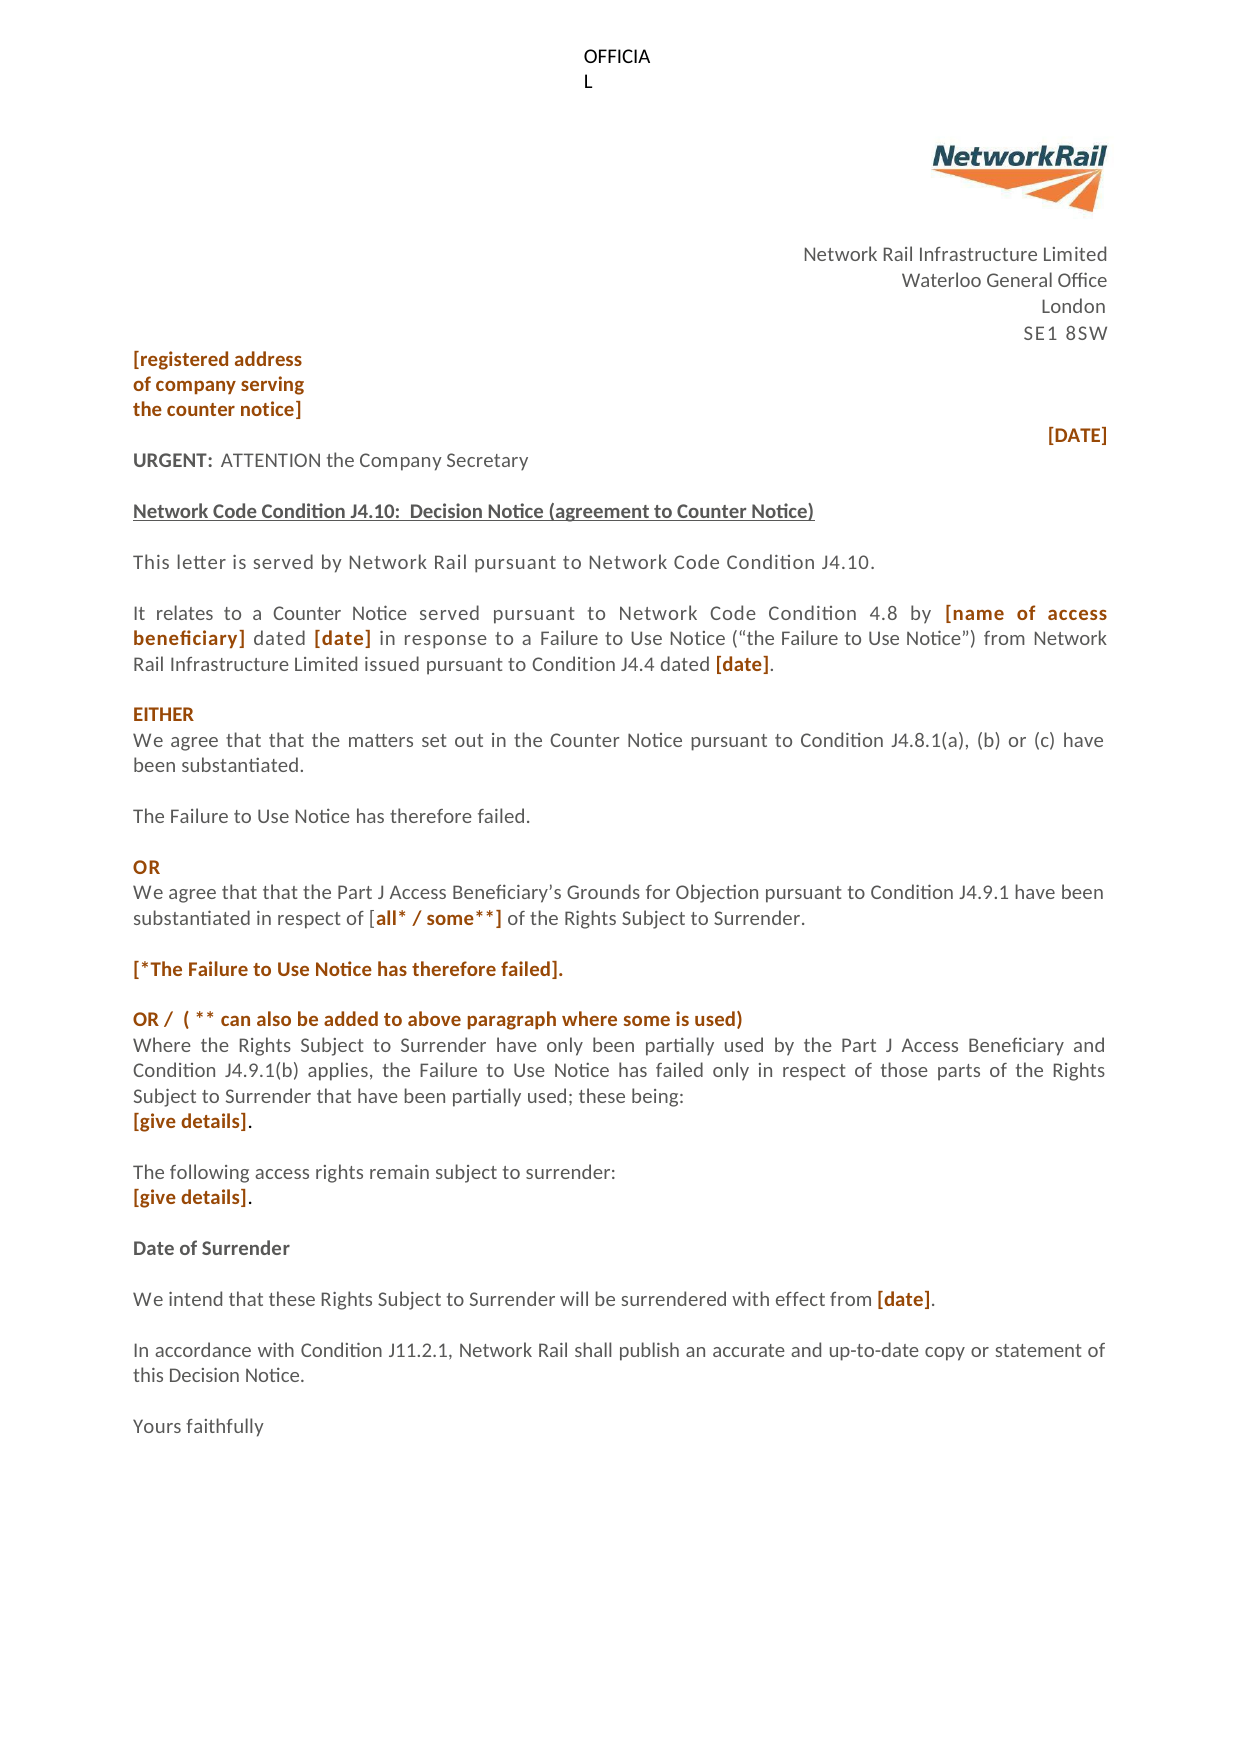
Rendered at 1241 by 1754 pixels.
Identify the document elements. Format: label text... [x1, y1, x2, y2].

text We intend that these Rights Subject to Surrender will be surrendered with effect from [date]. [133, 1286, 1107, 1312]
text London [133, 292, 1107, 319]
text OR [133, 854, 1107, 879]
text SE1 8SW [133, 319, 1107, 346]
text The following access rights remain subject to surrender: [133, 1159, 1107, 1184]
text Waterloo General Office [133, 267, 1107, 292]
text [registered address [133, 346, 1107, 371]
text Network Rail Infrastructure Limited [133, 242, 1107, 267]
text Date of Surrender [133, 1235, 1107, 1261]
text of company serving [133, 371, 1107, 397]
text Yours faithfully [133, 1413, 1107, 1439]
text URGENT: ATTENTION the Company Secretary [133, 447, 1107, 473]
text the counter notice] [133, 397, 1107, 422]
text Network Code Condition J4.10: Decision Notice (agreement to Counter Notice) [133, 498, 1107, 524]
text This letter is served by Network Rail pursuant to Network Code Condition J4.10. [133, 549, 1107, 574]
text [give details]. [133, 1108, 1107, 1134]
text We agree that that the Part J Access Beneficiary’s Grounds for Objection pursuant to Condition J4.9.1 have been substantiated in respect of [all* / some**] of the Rights Subject to Surrender. [133, 879, 1107, 930]
text EITHER [133, 702, 1107, 727]
text The Failure to Use Notice has therefore failed. [133, 803, 1107, 829]
text OR / ( ** can also be added to above paragraph where some is used) [133, 1007, 1107, 1032]
text Where the Rights Subject to Surrender have only been partially used by the Part J Access Beneficiary and Condition J4.9.1(b) applies, the Failure to Use Notice has failed only in respect of those parts of the Rights Subject to Surrender that have been partially used; these being: [133, 1032, 1107, 1108]
picture [909, 127, 1119, 221]
text [*The Failure to Use Notice has therefore failed]. [133, 956, 1107, 981]
text In accordance with Condition J11.2.1, Network Rail shall publish an accurate and up-to-date copy or statement of this Decision Notice. [133, 1337, 1107, 1388]
text [DATE] [133, 422, 1107, 447]
text It relates to a Counter Notice served pursuant to Network Code Condition 4.8 by [name of access beneficiary] dated [date] in response to a Failure to Use Notice (“the Failure to Use Notice”) from Network Rail Infrastructure Limited issued pursuant to Condition J4.4 dated [date]. [133, 600, 1107, 676]
text We agree that that the matters set out in the Counter Notice pursuant to Condition J4.8.1(a), (b) or (c) have been substantiated. [133, 727, 1107, 778]
text [give details]. [133, 1184, 1107, 1210]
